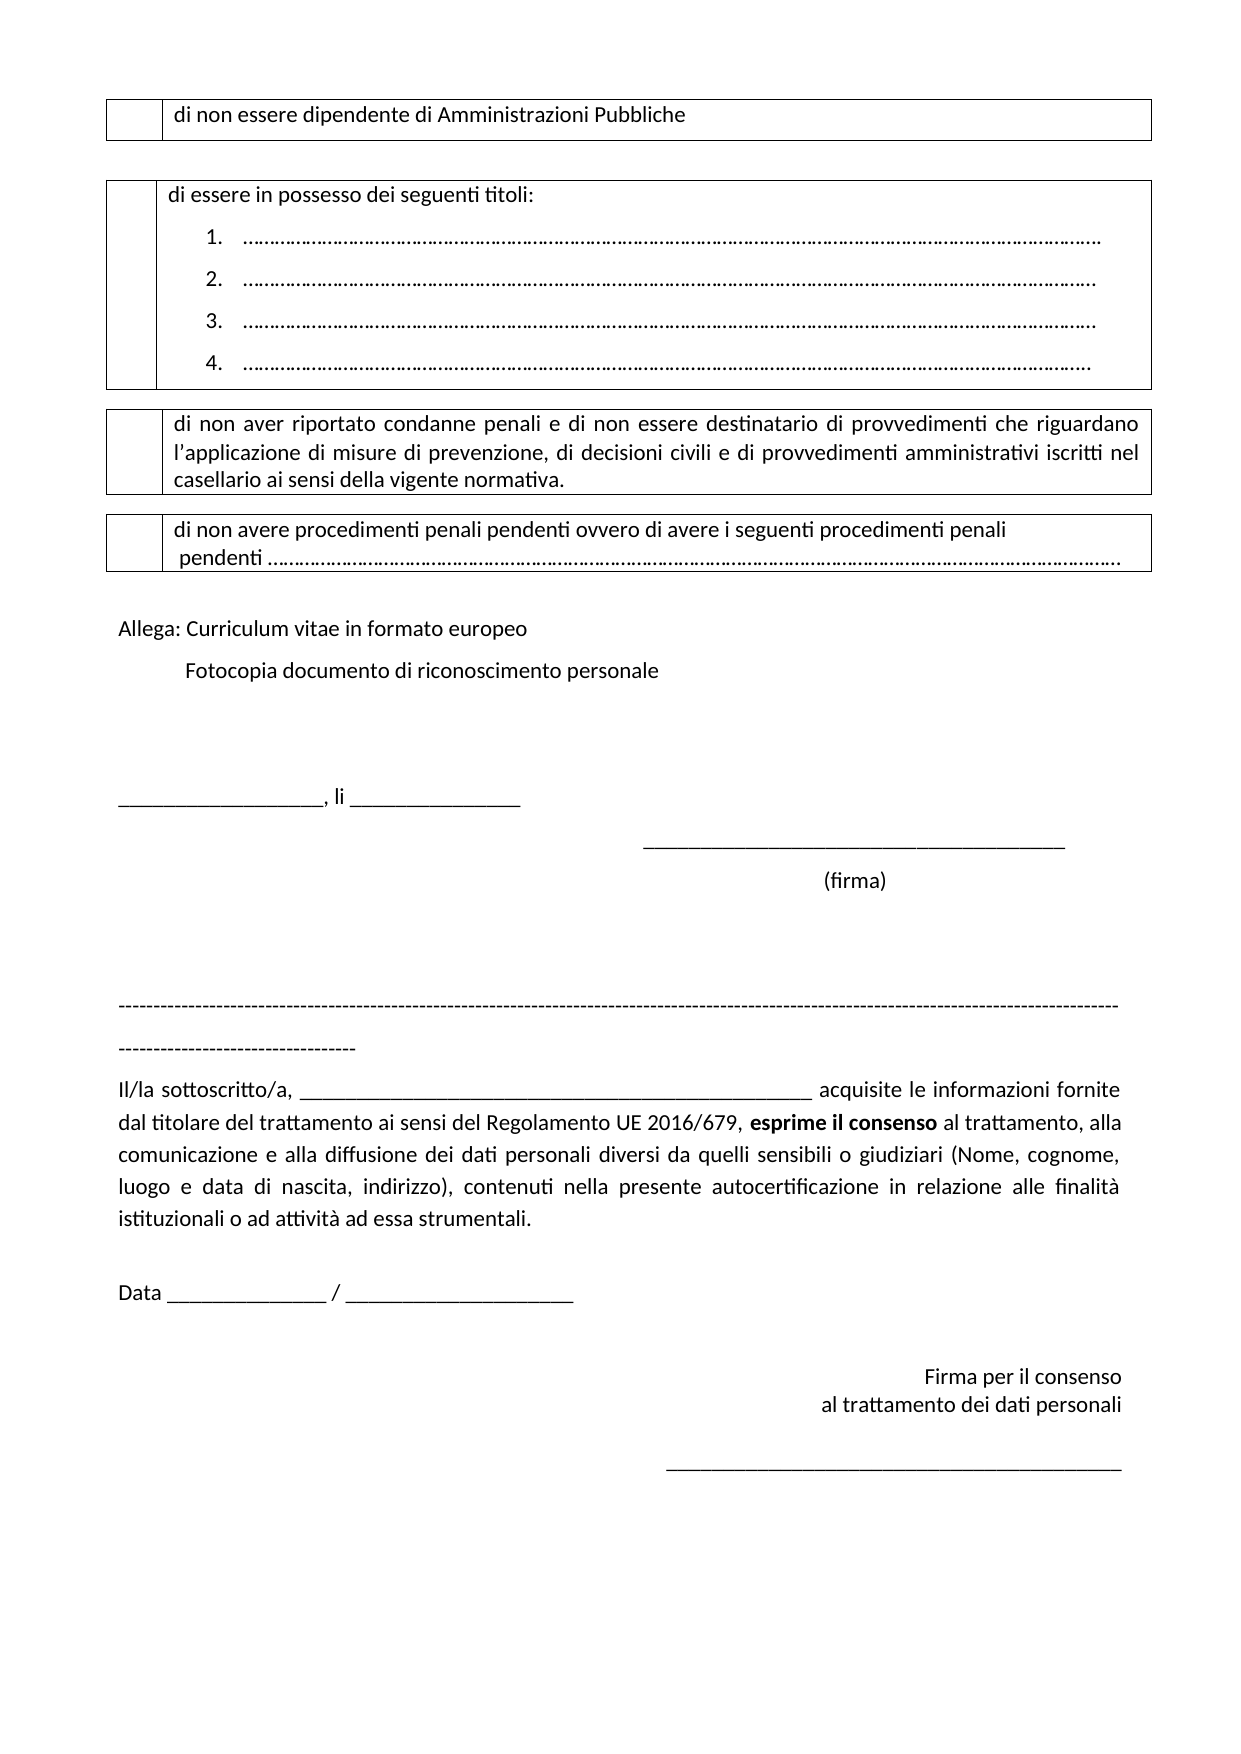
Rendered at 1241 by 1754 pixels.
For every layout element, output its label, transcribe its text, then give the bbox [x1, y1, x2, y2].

table_header [107, 181, 156, 388]
text Data ______________ / ____________________ [118, 1278, 1122, 1307]
table_header [107, 100, 162, 140]
table_header [107, 515, 162, 571]
text Il/la sottoscritto/a, _____________________________________________ acquisite le informazioni fornite dal titolare del trattamento ai sensi del Regolamento UE 2016/679, esprime il consenso al trattamento, alla comunicazione e alla diffusione dei dati personali diversi da quelli sensibili o giudiziari (Nome, cognome, luogo e data di nascita, indirizzo), contenuti nella presente autocertificazione in relazione alle finalità istituzionali o ad attività ad essa strumentali. [118, 1076, 1122, 1232]
table_header di non aver riportato condanne penali e di non essere destinatario di provvedimenti che riguardano l’applicazione di misure di prevenzione, di decisioni civili e di provvedimenti amministrativi iscritti nel casellario ai sensi della vigente normativa. [163, 410, 1151, 494]
text Allega: Curriculum vitae in formato europeo [118, 614, 1122, 642]
table_header di non avere procedimenti penali pendenti ovvero di avere i seguenti procedimenti penali pendenti ……………………………………………………………………………………………………………………………………………… [163, 515, 1151, 571]
text Fotocopia documento di riconoscimento personale [118, 656, 1122, 684]
text al trattamento dei dati personali [118, 1391, 1122, 1418]
text __________________, li _______________ [118, 782, 1122, 810]
text Firma per il consenso [118, 1362, 1122, 1391]
table_header [107, 410, 162, 494]
text (firma) [118, 866, 1122, 894]
table_header di non essere dipendente di Amministrazioni Pubbliche [163, 100, 1151, 140]
text ________________________________________ [118, 1447, 1122, 1474]
text _____________________________________ [643, 824, 1122, 852]
text --------------------------------------------------------------------------------------------------------------------------------------------------------------------------------- [118, 992, 1122, 1062]
table_header di essere in possesso dei seguenti titoli: ………………………………………………………………………………………………………………………………………………. ……………………………………………………………………………………………………………………………………………… ……………………………………………………………………………………………………………………………………………… …………………………………………………………………………………………………………………………………………….. [157, 181, 1151, 388]
